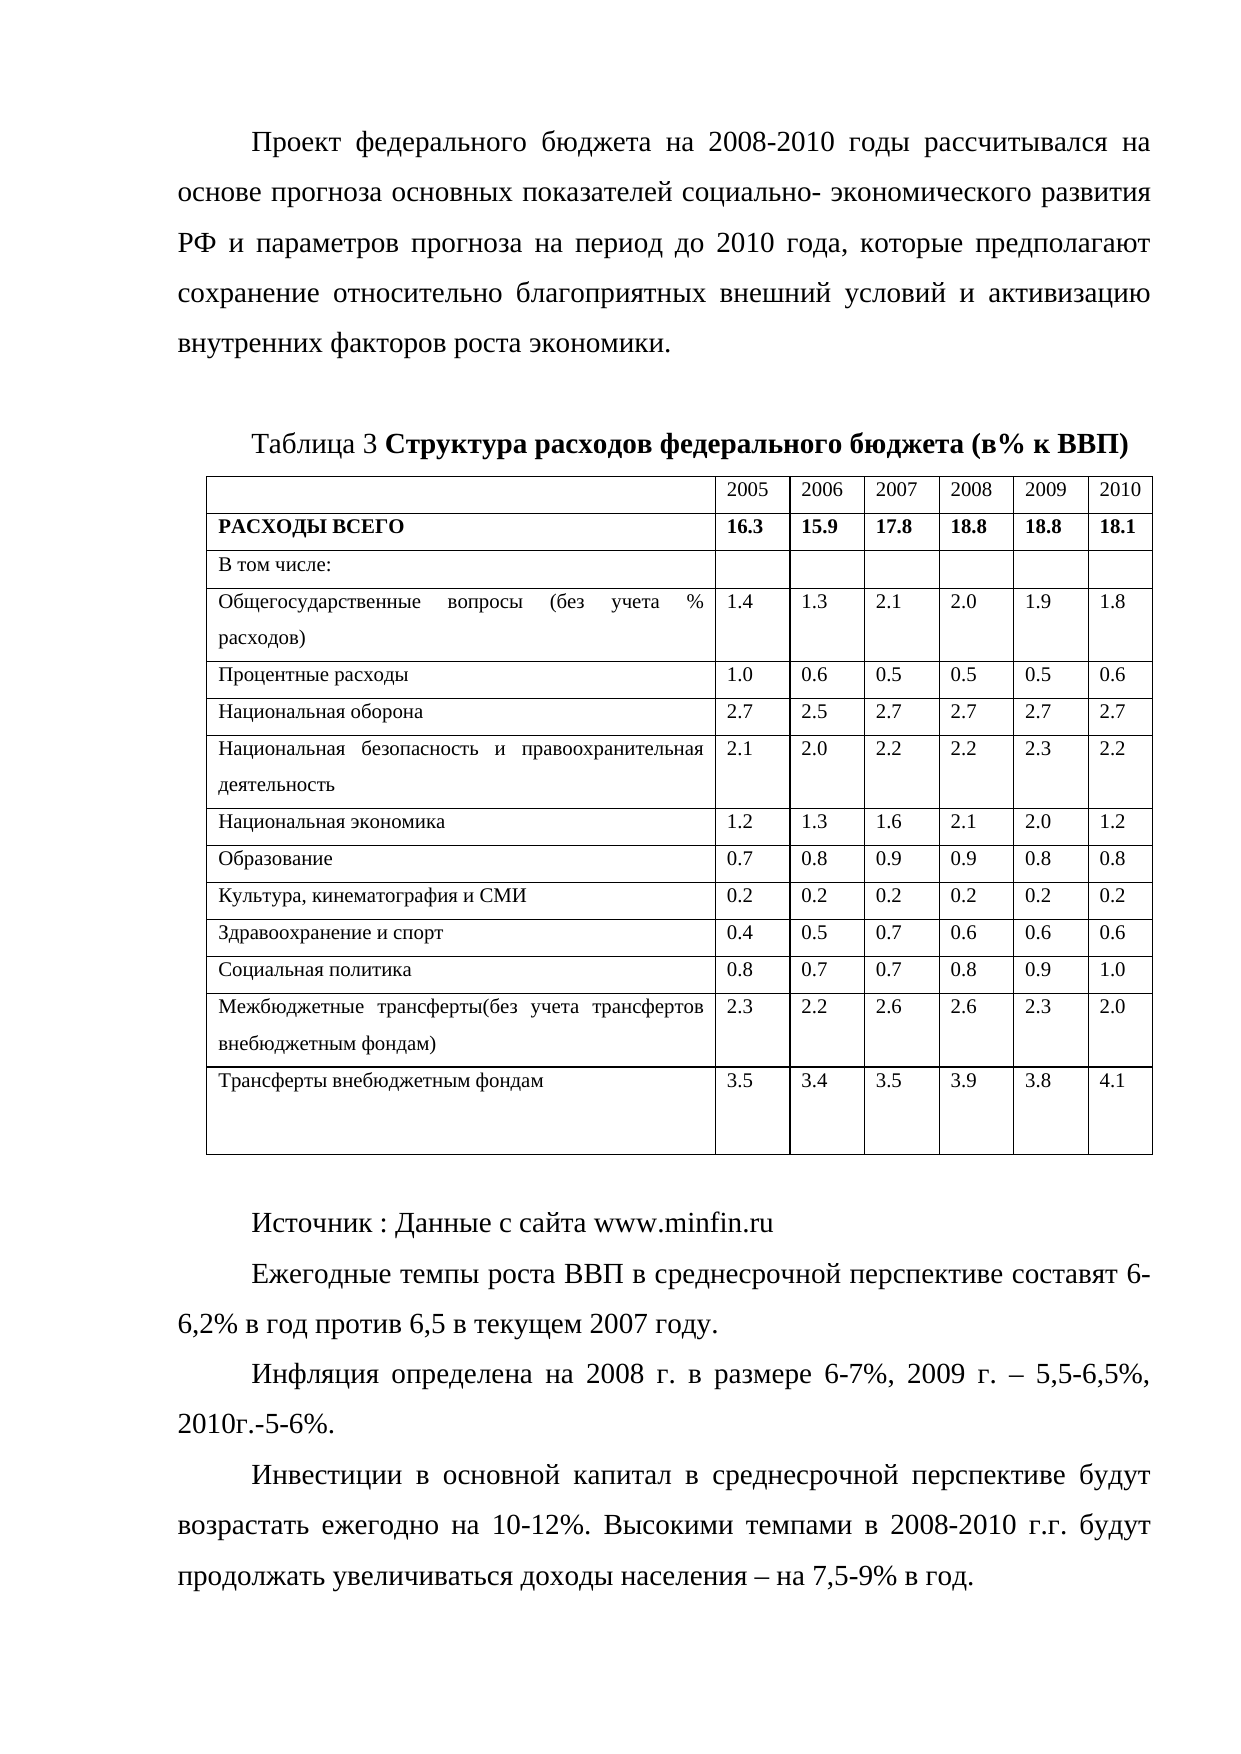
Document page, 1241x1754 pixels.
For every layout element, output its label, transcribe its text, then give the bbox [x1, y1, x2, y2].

table_cell 2.1 [716, 736, 789, 808]
table_cell 0.9 [940, 846, 1013, 882]
table_cell 0.9 [1014, 957, 1088, 993]
table_cell 15.9 [791, 514, 864, 550]
table_cell 0.6 [1089, 662, 1152, 698]
table_cell 0.9 [865, 846, 939, 882]
table_cell 0.2 [940, 883, 1013, 919]
text Инфляция определена на 2008 г. в размере 6-7%, 2009 г. – 5,5-6,5%, 2010г.-5-6%. [177, 1356, 1152, 1440]
table_cell [716, 551, 789, 587]
table_cell 2.0 [1014, 809, 1088, 845]
text Источник : Данные с сайта www.minfin.ru [177, 1205, 1152, 1239]
table_cell 0.7 [865, 957, 939, 993]
table_cell 0.2 [1089, 883, 1152, 919]
table_cell 2.0 [940, 589, 1013, 661]
table_cell 0.2 [1014, 883, 1088, 919]
table_header 2007 [865, 477, 939, 513]
table_cell РАСХОДЫ ВСЕГО [207, 514, 715, 550]
table_cell 3.8 [1014, 1068, 1088, 1154]
table_cell 0.8 [940, 957, 1013, 993]
table_cell 1.3 [791, 809, 864, 845]
text Инвестиции в основной капитал в среднесрочной перспективе будут возрастать ежегодно на 10-12%. Высокими темпами в 2008-2010 г.г. будут продолжать увеличиваться доходы населения – на 7,5-9% в год. [177, 1457, 1152, 1591]
table_cell В том числе: [207, 551, 715, 587]
table_cell 2.6 [940, 994, 1013, 1066]
table_cell [940, 551, 1013, 587]
table_cell 0.4 [716, 920, 789, 956]
table_cell 18.1 [1089, 514, 1152, 550]
table_cell 2.2 [1089, 736, 1152, 808]
table_cell 1.8 [1089, 589, 1152, 661]
table_cell [1089, 551, 1152, 587]
table_cell 2.3 [1014, 736, 1088, 808]
table_header 2006 [791, 477, 864, 513]
table_cell 1.3 [791, 589, 864, 661]
table_cell 2.0 [1089, 994, 1152, 1066]
table_cell Культура, кинематография и СМИ [207, 883, 715, 919]
table_cell Здравоохранение и спорт [207, 920, 715, 956]
table_header 2008 [940, 477, 1013, 513]
table_header 2010 [1089, 477, 1152, 513]
table_cell 0.8 [1014, 846, 1088, 882]
table_cell 4.1 [1089, 1068, 1152, 1154]
table_cell 0.2 [791, 883, 864, 919]
text Проект федерального бюджета на 2008-2010 годы рассчитывался на основе прогноза основных показателей социально- экономического развития РФ и параметров прогноза на период до 2010 года, которые предполагают сохранение относительно благоприятных внешний условий и активизацию внутренних факторов роста экономики. [177, 124, 1152, 359]
table_cell 0.8 [716, 957, 789, 993]
table_cell [1014, 551, 1088, 587]
table_cell 1.2 [1089, 809, 1152, 845]
table_cell 1.2 [716, 809, 789, 845]
table_cell 18.8 [1014, 514, 1088, 550]
table_cell 2.1 [940, 809, 1013, 845]
table_cell 0.6 [1014, 920, 1088, 956]
text Таблица 3 Структура расходов федерального бюджета (в% к ВВП) [177, 426, 1152, 459]
table_cell Трансферты внебюджетным фондам [207, 1068, 715, 1154]
table_cell 2.2 [865, 736, 939, 808]
table_cell [791, 551, 864, 587]
table_cell 0.2 [716, 883, 789, 919]
table_cell Образование [207, 846, 715, 882]
table_cell 0.5 [1014, 662, 1088, 698]
table_cell 0.7 [865, 920, 939, 956]
table_cell 2.7 [1014, 699, 1088, 735]
table_cell 18.8 [940, 514, 1013, 550]
table_cell 16.3 [716, 514, 789, 550]
table_cell 0.7 [716, 846, 789, 882]
table_cell 0.6 [791, 662, 864, 698]
table_cell 2.2 [940, 736, 1013, 808]
table_cell 2.7 [865, 699, 939, 735]
table_cell 3.5 [865, 1068, 939, 1154]
table_header 2009 [1014, 477, 1088, 513]
table_cell 1.0 [1089, 957, 1152, 993]
table_cell 3.9 [940, 1068, 1013, 1154]
table_cell [865, 551, 939, 587]
table_cell 0.6 [1089, 920, 1152, 956]
table_cell Общегосударственные вопросы (без учета % расходов) [207, 589, 715, 661]
table_cell 1.0 [716, 662, 789, 698]
table_cell 2.3 [716, 994, 789, 1066]
table_cell 0.2 [865, 883, 939, 919]
table_cell 0.7 [791, 957, 864, 993]
table_cell 0.5 [865, 662, 939, 698]
table_cell 2.1 [865, 589, 939, 661]
table_cell 3.4 [791, 1068, 864, 1154]
table_cell 2.5 [791, 699, 864, 735]
table_cell 0.6 [940, 920, 1013, 956]
table_cell 2.0 [791, 736, 864, 808]
table_cell 1.6 [865, 809, 939, 845]
table_cell 0.5 [940, 662, 1013, 698]
text Ежегодные темпы роста ВВП в среднесрочной перспективе составят 6-6,2% в год против 6,5 в текущем 2007 году. [177, 1256, 1152, 1339]
table_cell Социальная политика [207, 957, 715, 993]
table_cell 0.8 [1089, 846, 1152, 882]
table_cell 0.5 [791, 920, 864, 956]
table_cell 17.8 [865, 514, 939, 550]
table_cell 2.6 [865, 994, 939, 1066]
table_header [207, 477, 715, 513]
table_cell Процентные расходы [207, 662, 715, 698]
table_cell 0.8 [791, 846, 864, 882]
table_cell 1.4 [716, 589, 789, 661]
table_cell Национальная оборона [207, 699, 715, 735]
table_cell 2.7 [716, 699, 789, 735]
table_cell 2.7 [940, 699, 1013, 735]
table_cell Национальная экономика [207, 809, 715, 845]
table_cell 2.3 [1014, 994, 1088, 1066]
table_cell 3.5 [716, 1068, 789, 1154]
table_cell 2.2 [791, 994, 864, 1066]
table_cell Национальная безопасность и правоохранительная деятельность [207, 736, 715, 808]
table_cell 2.7 [1089, 699, 1152, 735]
table_header 2005 [716, 477, 789, 513]
table_cell 1.9 [1014, 589, 1088, 661]
table_cell Межбюджетные трансферты(без учета трансфертов внебюджетным фондам) [207, 994, 715, 1066]
